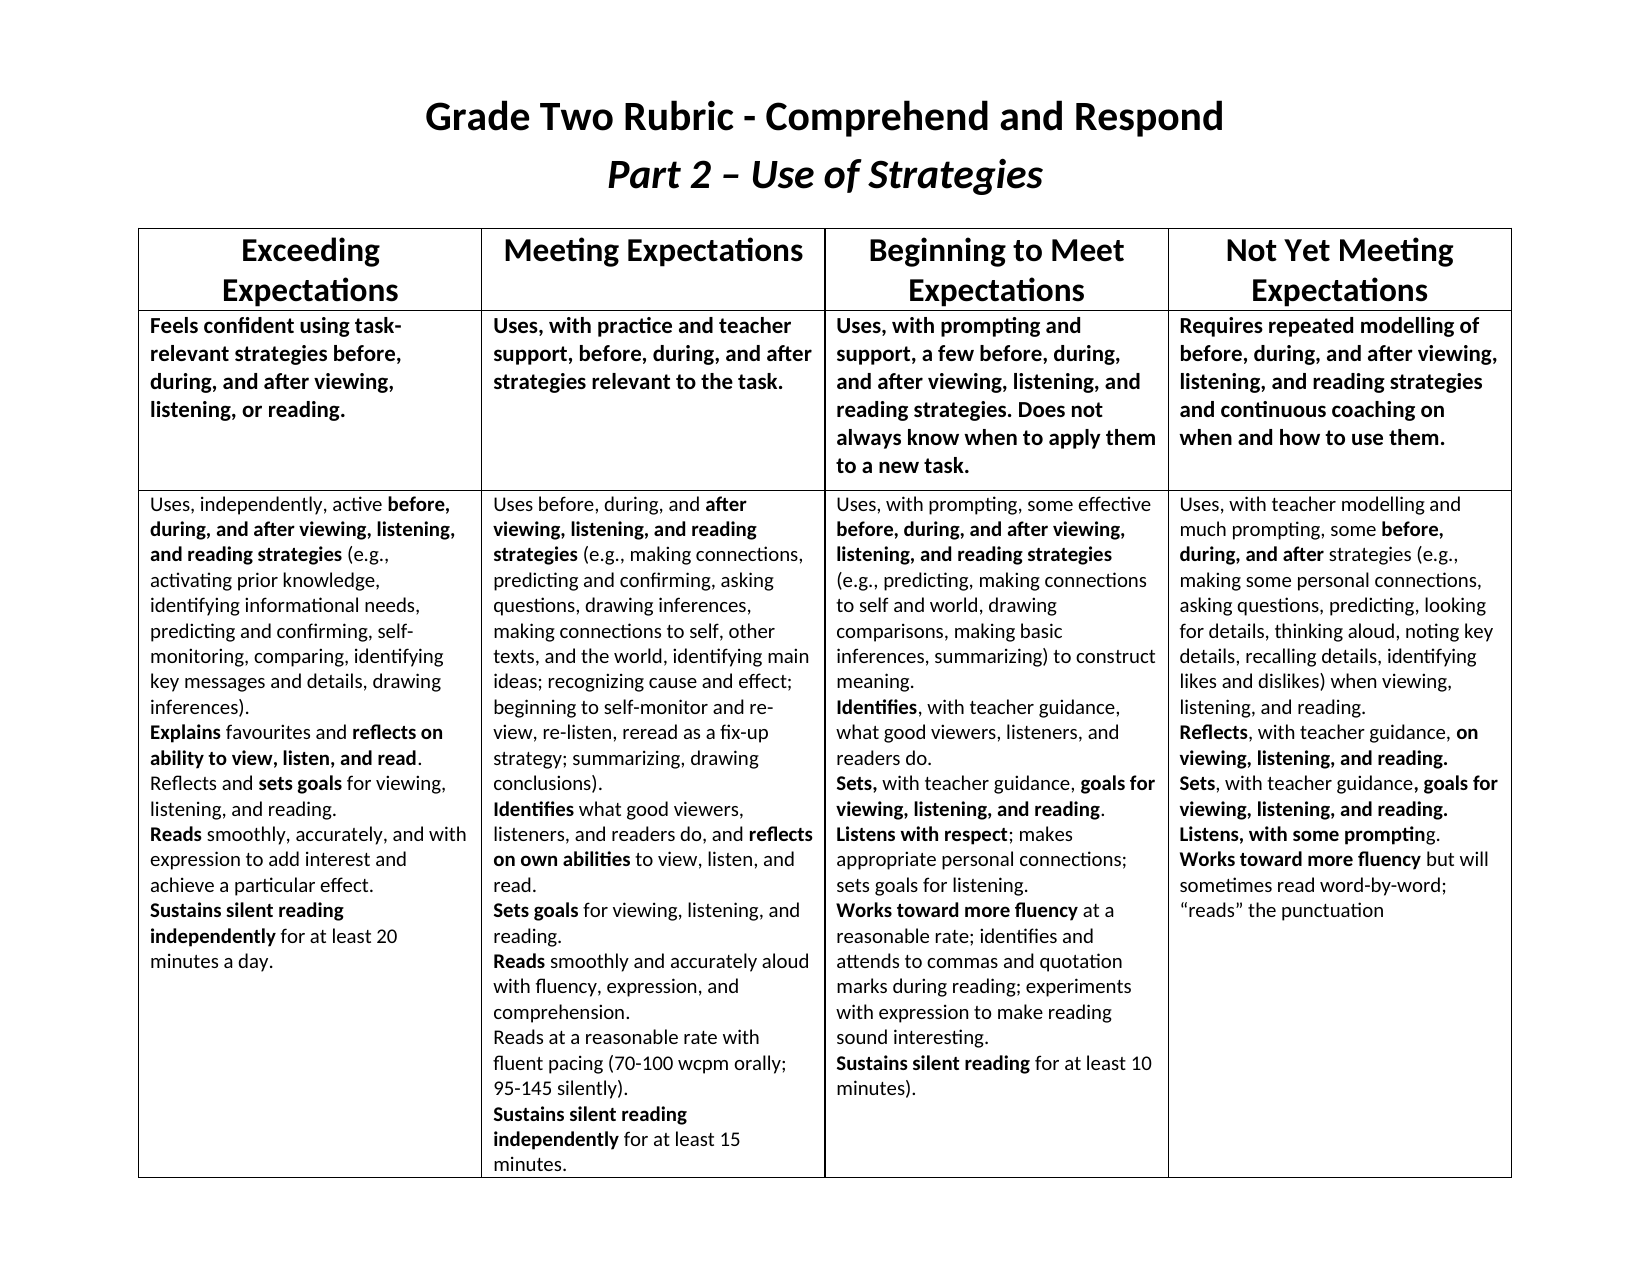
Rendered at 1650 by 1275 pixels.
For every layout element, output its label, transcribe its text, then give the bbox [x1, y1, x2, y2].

table_cell Uses, independently, active before, during, and after viewing, listening, and reading strategies (e.g., activating prior knowledge, identifying informational needs, predicting and confirming, self-monitoring, comparing, identifying key messages and details, drawing inferences). Explains favourites and reflects on ability to view, listen, and read. Reflects and sets goals for viewing, listening, and reading. Reads smoothly, accurately, and with expression to add interest and achieve a particular effect. Sustains silent reading independently for at least 20 minutes a day. [139, 491, 481, 1177]
table_cell Uses, with practice and teacher support, before, during, and after strategies relevant to the task. [482, 311, 824, 490]
table_cell Uses, with teacher modelling and much prompting, some before, during, and after strategies (e.g., making some personal connections, asking questions, predicting, looking for details, thinking aloud, noting key details, recalling details, identifying likes and dislikes) when viewing, listening, and reading. Reflects, with teacher guidance, on viewing, listening, and reading. Sets, with teacher guidance, goals for viewing, listening, and reading. Listens, with some prompting. Works toward more fluency but will sometimes read word-by-word; “reads” the punctuation [1169, 491, 1511, 1177]
table_cell Uses, with prompting and support, a few before, during, and after viewing, listening, and reading strategies. Does not always know when to apply them to a new task. [826, 311, 1168, 490]
table_header Not Yet Meeting Expectations [1169, 229, 1511, 310]
table_header Beginning to Meet Expectations [826, 229, 1168, 310]
table_header Exceeding Expectations [139, 229, 481, 310]
table_header Meeting Expectations [482, 229, 824, 310]
table_cell Requires repeated modelling of before, during, and after viewing, listening, and reading strategies and continuous coaching on when and how to use them. [1169, 311, 1511, 490]
table_cell Uses, with prompting, some effective before, during, and after viewing, listening, and reading strategies (e.g., predicting, making connections to self and world, drawing comparisons, making basic inferences, summarizing) to construct meaning. Identifies, with teacher guidance, what good viewers, listeners, and readers do. Sets, with teacher guidance, goals for viewing, listening, and reading. Listens with respect; makes appropriate personal connections; sets goals for listening. Works toward more fluency at a reasonable rate; identifies and attends to commas and quotation marks during reading; experiments with expression to make reading sound interesting. Sustains silent reading for at least 10 minutes). [826, 491, 1168, 1177]
text Grade Two Rubric - Comprehend and Respond Part 2 – Use of Strategies [150, 90, 1500, 199]
table_cell Feels confident using task-relevant strategies before, during, and after viewing, listening, or reading. [139, 311, 481, 490]
table_cell Uses before, during, and after viewing, listening, and reading strategies (e.g., making connections, predicting and confirming, asking questions, drawing inferences, making connections to self, other texts, and the world, identifying main ideas; recognizing cause and effect; beginning to self-monitor and re-view, re-listen, reread as a fix-up strategy; summarizing, drawing conclusions). Identifies what good viewers, listeners, and readers do, and reflects on own abilities to view, listen, and read. Sets goals for viewing, listening, and reading. Reads smoothly and accurately aloud with fluency, expression, and comprehension. Reads at a reasonable rate with fluent pacing (70-100 wcpm orally; 95-145 silently). Sustains silent reading independently for at least 15 minutes. [482, 491, 824, 1177]
